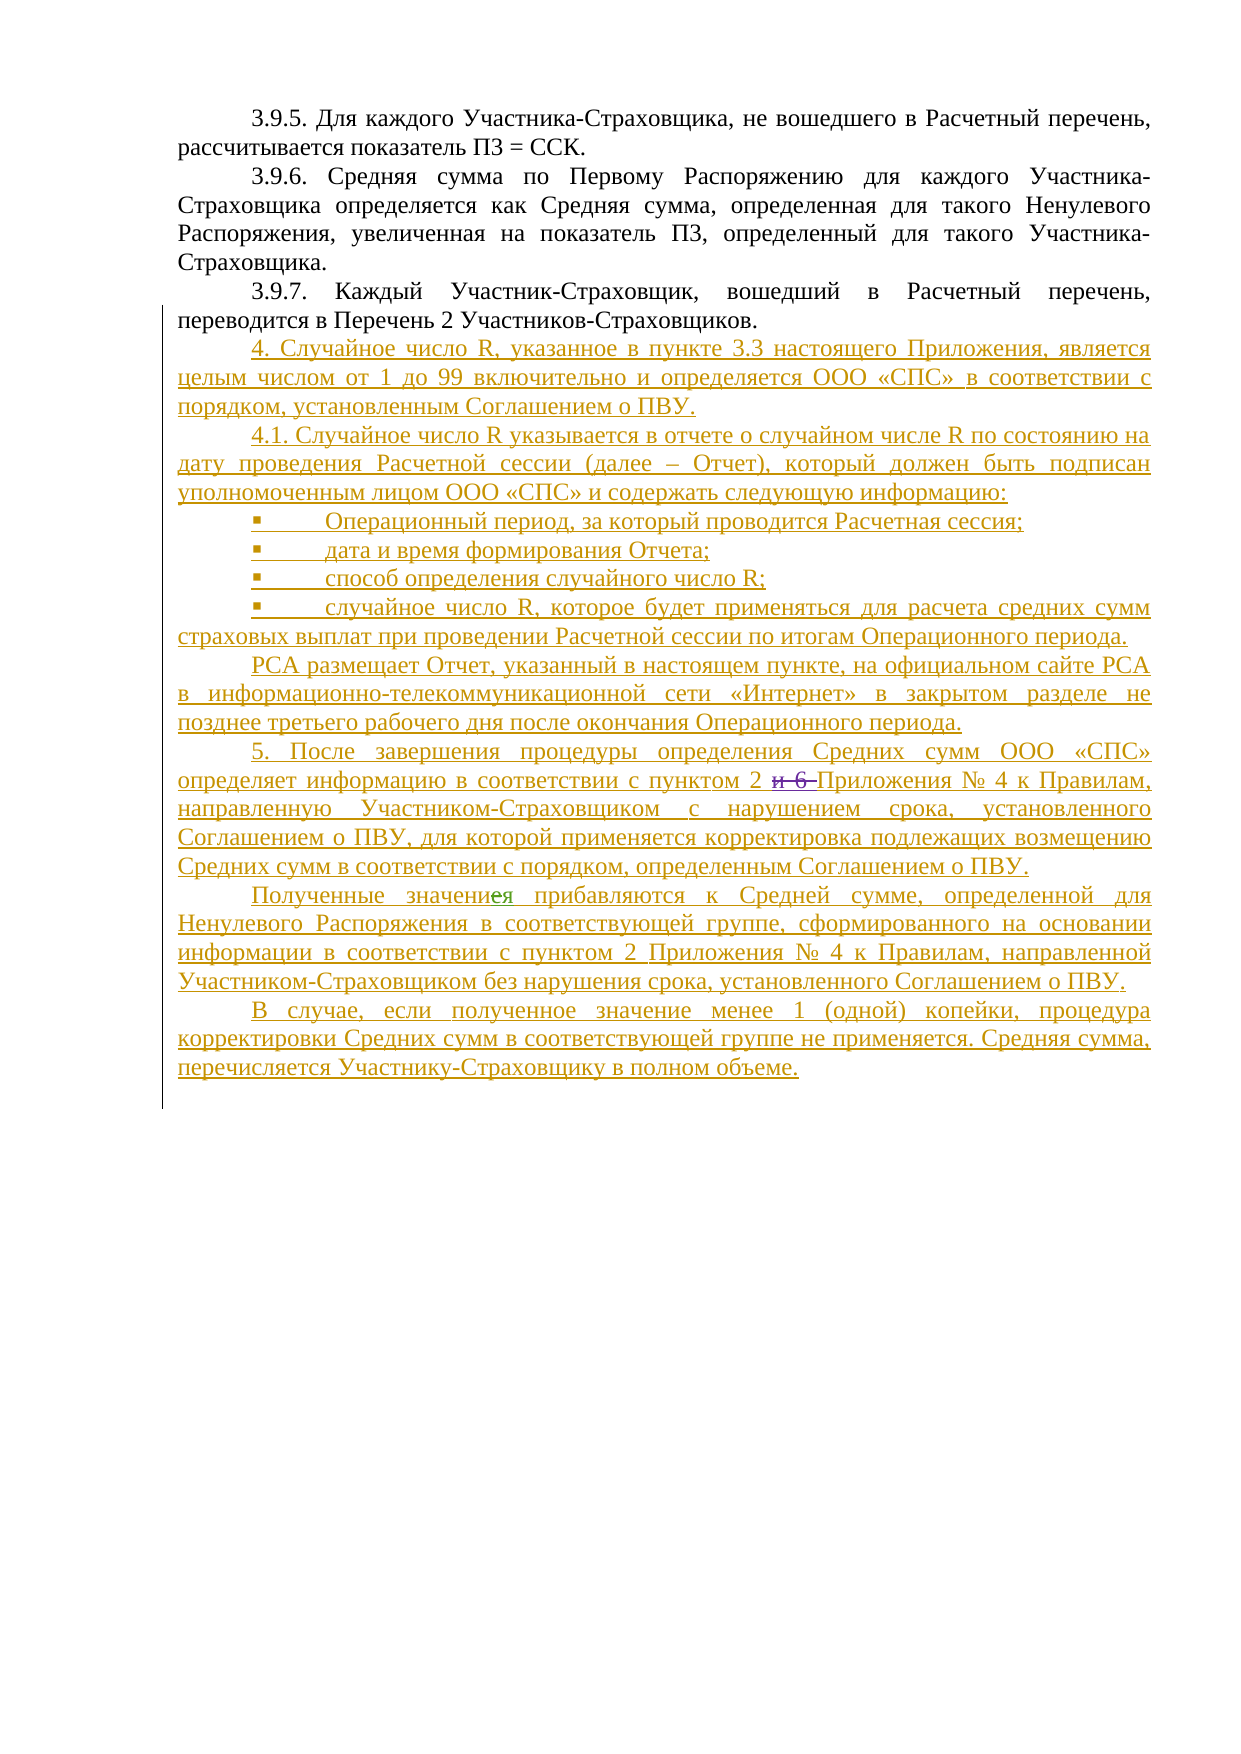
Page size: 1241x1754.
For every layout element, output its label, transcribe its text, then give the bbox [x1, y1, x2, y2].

text 3.9.5. Для каждого Участника-Страховщика, не вошедшего в Расчетный перечень, рассчитывается показатель П3 = ССК. [177, 103, 1152, 161]
text 3.9.6. Средняя сумма по Первому Распоряжению для каждого Участника-Страховщика определяется как Средняя сумма, определенная для такого Ненулевого Распоряжения, увеличенная на показатель П3, определенный для такого Участника-Страховщика. [177, 161, 1152, 276]
text 3.9.7. Каждый Участник-Страховщик, вошедший в Расчетный перечень, переводится в Перечень 2 Участников-Страховщиков. [177, 276, 1152, 333]
